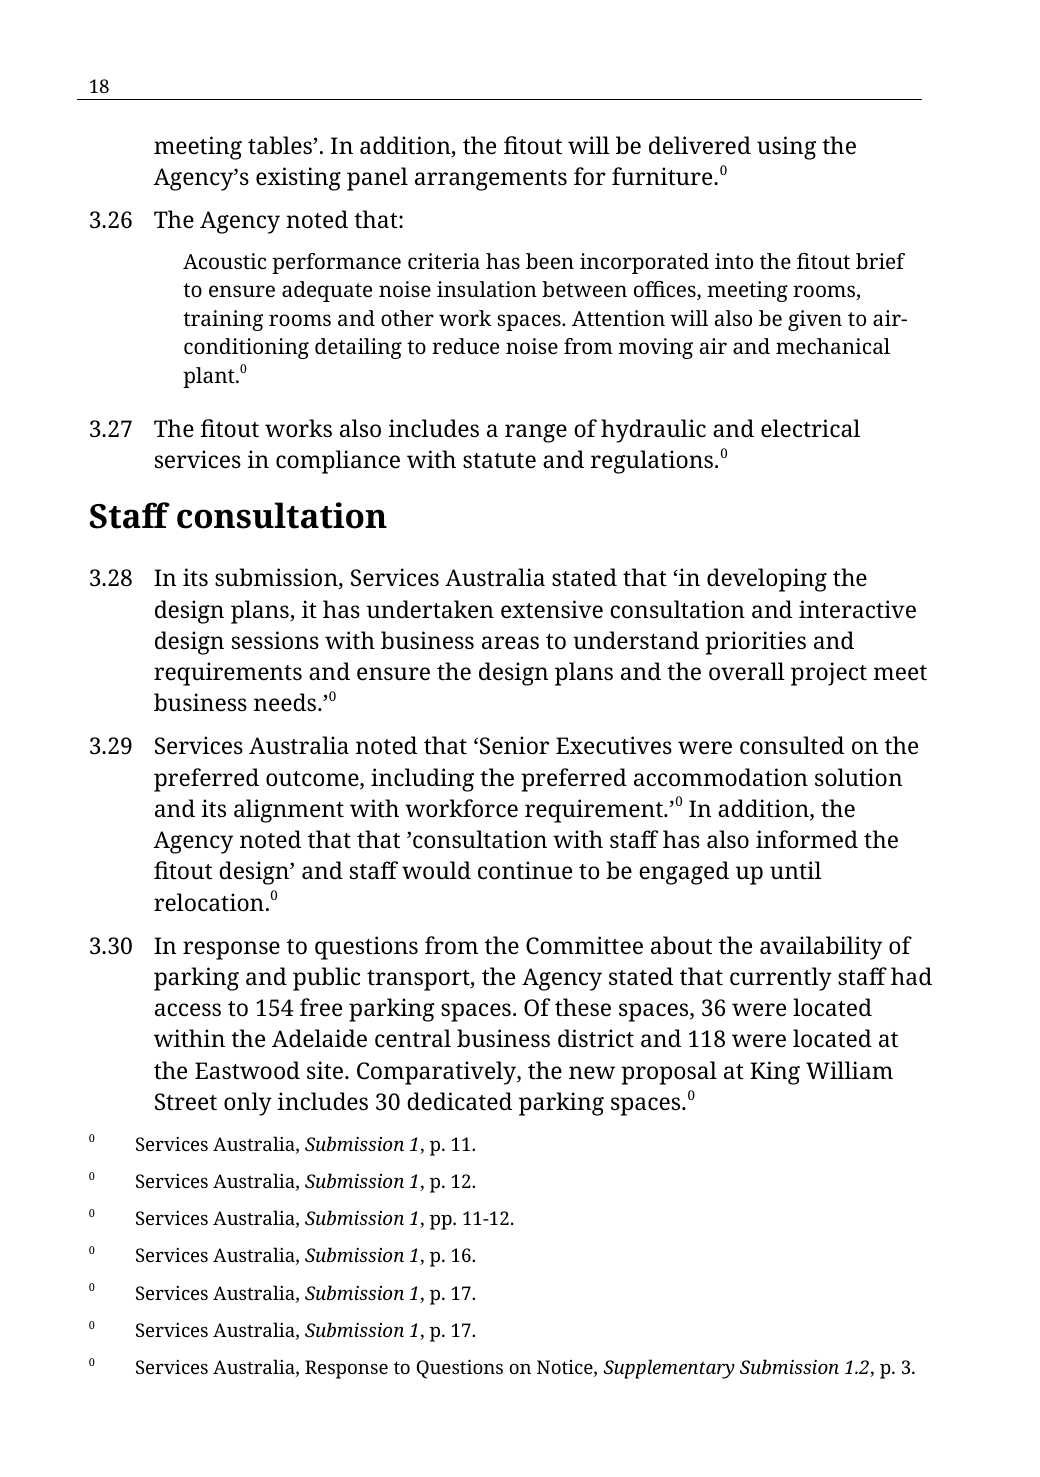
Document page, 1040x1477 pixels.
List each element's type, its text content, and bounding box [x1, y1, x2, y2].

text 3.29 Services Australia noted that ‘Senior Executives were consulted on the preferred outcome, including the preferred accommodation solution and its alignment with workforce requirement.’ In addition, the Agency noted that that ’consultation with staff has also informed the fitout design’ and staff would continue to be engaged up until relocation. [88, 730, 933, 918]
text 3.26 The Agency noted that: [88, 204, 933, 235]
text Acoustic performance criteria has been incorporated into the fitout brief to ensure adequate noise insulation between offices, meeting rooms, training rooms and other work spaces. Attention will also be given to air‐conditioning detailing to reduce noise from moving air and mechanical plant. [183, 247, 909, 389]
text 3.27 The fitout works also includes a range of hydraulic and electrical services in compliance with statute and regulations. [88, 413, 933, 476]
subtitle Staff consultation [88, 493, 933, 539]
text 3.30 In response to questions from the Committee about the availability of parking and public transport, the Agency stated that currently staff had access to 154 free parking spaces. Of these spaces, 36 were located within the Adelaide central business district and 118 were located at the Eastwood site. Comparatively, the new proposal at King William Street only includes 30 dedicated parking spaces. [88, 929, 933, 1117]
text 3.28 In its submission, Services Australia stated that ‘in developing the design plans, it has undertaken extensive consultation and interactive design sessions with business areas to understand priorities and requirements and ensure the design plans and the overall project meet business needs.’ [88, 562, 933, 718]
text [88, 130, 933, 192]
